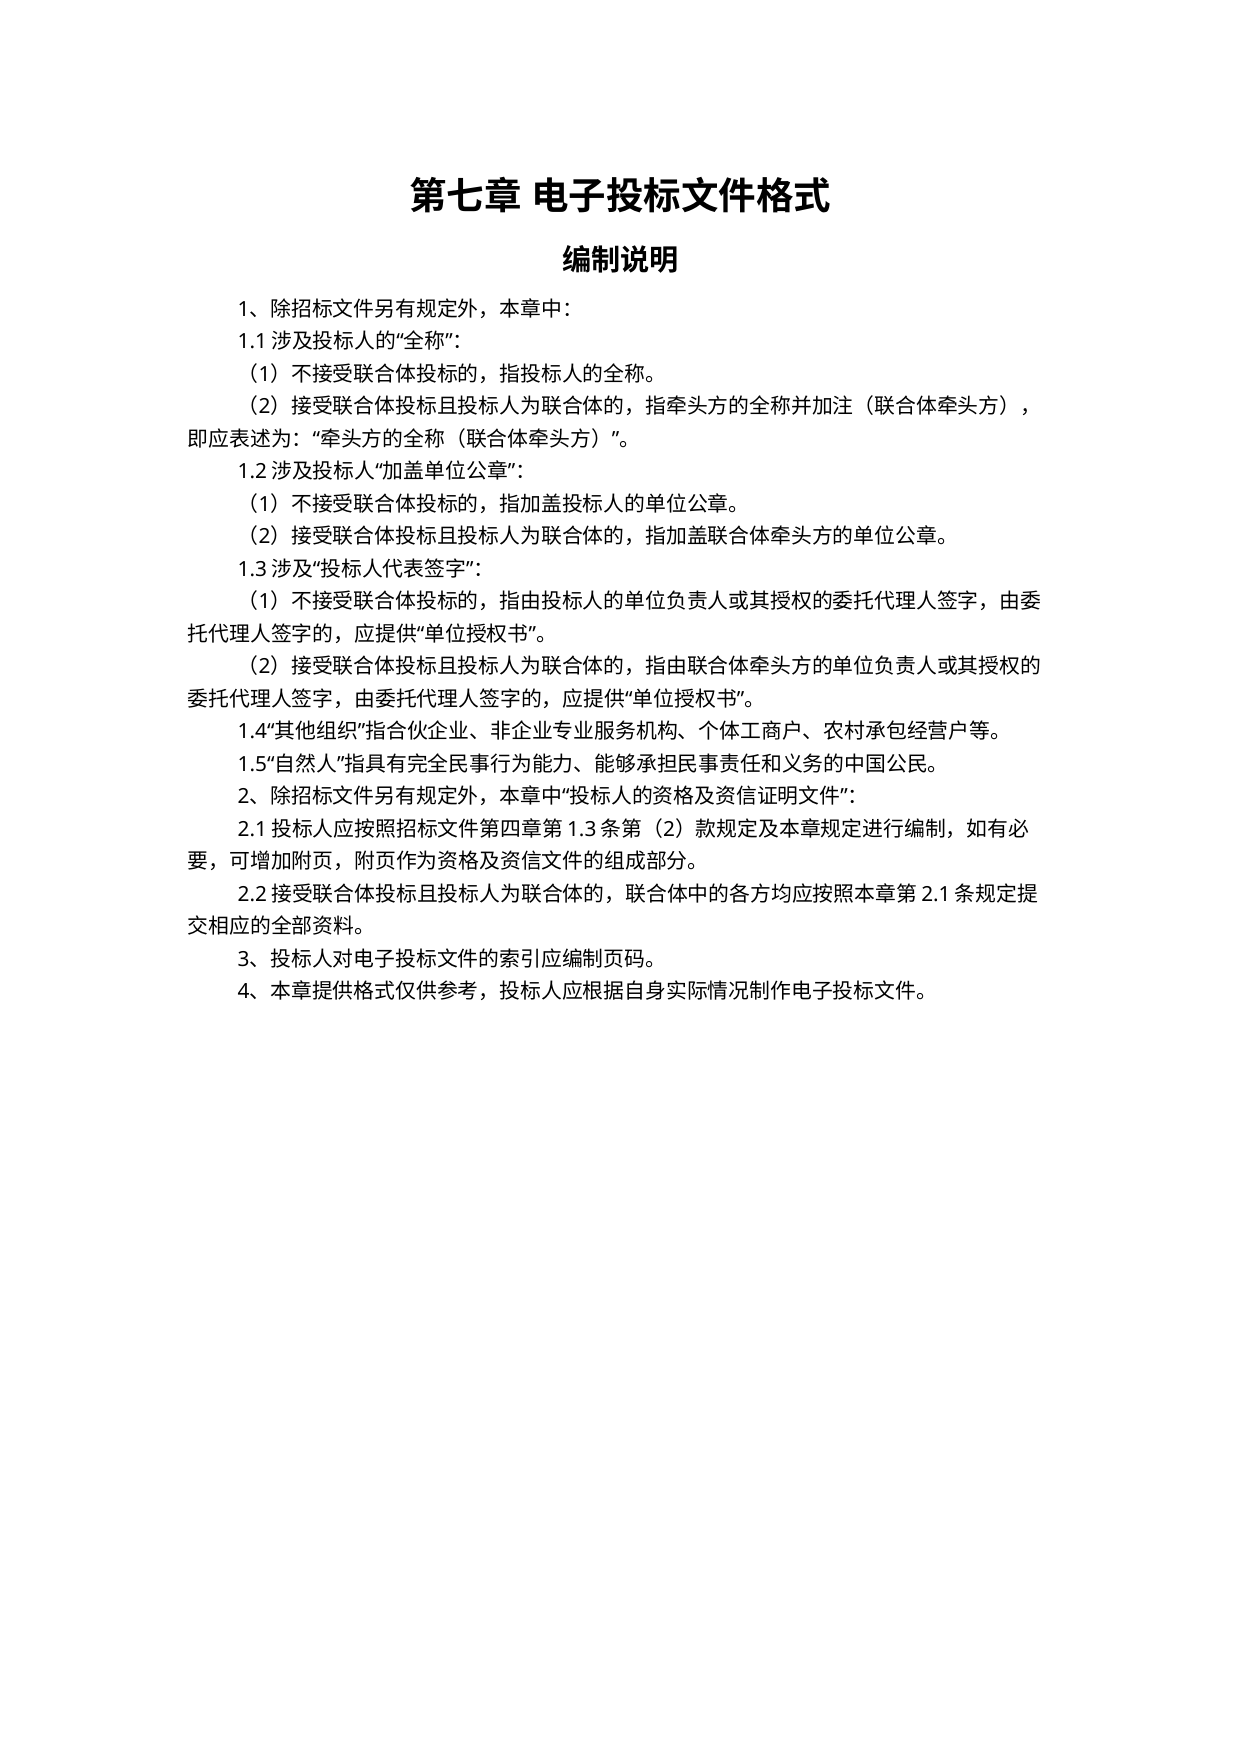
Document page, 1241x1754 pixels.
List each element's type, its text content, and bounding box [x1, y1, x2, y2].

text 4、本章提供格式仅供参考，投标人应根据自身实际情况制作电子投标文件。 [187, 974, 1053, 1007]
text 1、除招标文件另有规定外，本章中： [187, 292, 1053, 324]
text （2）接受联合体投标且投标人为联合体的，指由联合体牵头方的单位负责人或其授权的委托代理人签字，由委托代理人签字的，应提供“单位授权书”。 [187, 649, 1053, 714]
text 2、除招标文件另有规定外，本章中“投标人的资格及资信证明文件”： [187, 779, 1053, 812]
text 2.2接受联合体投标且投标人为联合体的，联合体中的各方均应按照本章第2.1条规定提交相应的全部资料。 [187, 877, 1053, 942]
text 1.1涉及投标人的“全称”： [187, 324, 1053, 357]
text 1.3涉及“投标人代表签字”： [187, 552, 1053, 584]
text 第七章 电子投标文件格式 [187, 162, 1053, 227]
text 编制说明 [187, 227, 1053, 292]
text （2）接受联合体投标且投标人为联合体的，指牵头方的全称并加注（联合体牵头方），即应表述为：“牵头方的全称（联合体牵头方）”。 [187, 389, 1053, 454]
text 1.2涉及投标人“加盖单位公章”： [187, 454, 1053, 487]
text 3、投标人对电子投标文件的索引应编制页码。 [187, 942, 1053, 974]
text 1.5“自然人”指具有完全民事行为能力、能够承担民事责任和义务的中国公民。 [187, 747, 1053, 779]
text 2.1投标人应按照招标文件第四章第1.3条第（2）款规定及本章规定进行编制，如有必要，可增加附页，附页作为资格及资信文件的组成部分。 [187, 812, 1053, 877]
text （1）不接受联合体投标的，指由投标人的单位负责人或其授权的委托代理人签字，由委托代理人签字的，应提供“单位授权书”。 [187, 584, 1053, 649]
text （1）不接受联合体投标的，指加盖投标人的单位公章。 [187, 487, 1053, 519]
text （1）不接受联合体投标的，指投标人的全称。 [187, 357, 1053, 389]
text （2）接受联合体投标且投标人为联合体的，指加盖联合体牵头方的单位公章。 [187, 519, 1053, 552]
text 1.4“其他组织”指合伙企业、非企业专业服务机构、个体工商户、农村承包经营户等。 [187, 714, 1053, 747]
